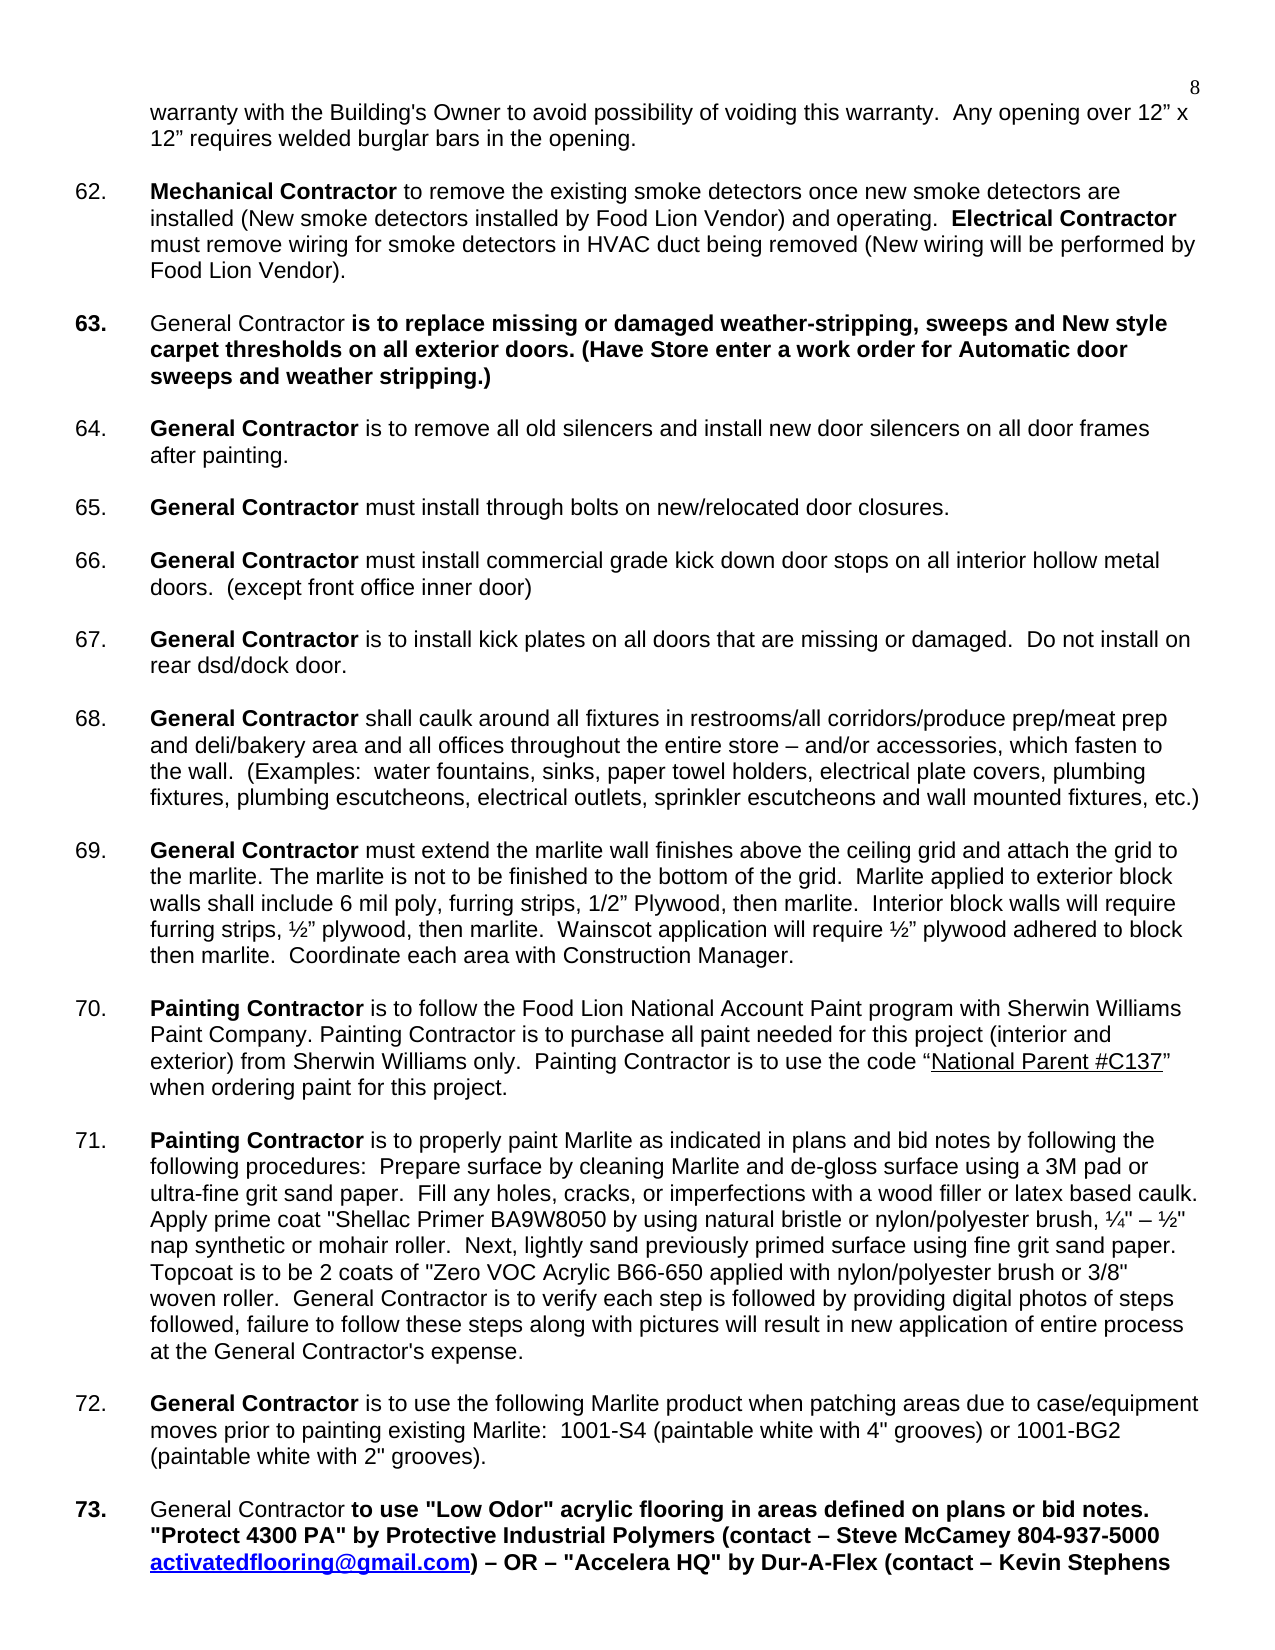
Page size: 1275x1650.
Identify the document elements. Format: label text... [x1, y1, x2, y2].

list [75, 1496, 1200, 1575]
list General Contractor is to remove all old silencers and install new door silencers on all door frames after painting. [75, 415, 1200, 468]
list General Contractor shall caulk around all fixtures in restrooms/all corridors/produce prep/meat prep and deli/bakery area and all offices throughout the entire store – and/or accessories, which fasten to the wall. (Examples: water fountains, sinks, paper towel holders, electrical plate covers, plumbing fixtures, plumbing escutcheons, electrical outlets, sprinkler escutcheons and wall mounted fixtures, etc.) [75, 705, 1200, 811]
list General Contractor must install commercial grade kick down door stops on all interior hollow metal doors. (except front office inner door) [75, 547, 1200, 600]
list General Contractor is to use the following Marlite product when patching areas due to case/equipment moves prior to painting existing Marlite: 1001-S4 (paintable white with 4" grooves) or 1001-BG2 (paintable white with 2" grooves). [75, 1390, 1200, 1469]
list General Contractor must install through bolts on new/relocated door closures. [75, 494, 1200, 521]
list General Contractor is to replace missing or damaged weather-stripping, sweeps and New style carpet thresholds on all exterior doors. (Have Store enter a work order for Automatic door sweeps and weather stripping.) [75, 310, 1200, 389]
list General Contractor must extend the marlite wall finishes above the ceiling grid and attach the grid to the marlite. The marlite is not to be finished to the bottom of the grid. Marlite applied to exterior block walls shall include 6 mil poly, furring strips, 1/2” Plywood, then marlite. Interior block walls will require furring strips, ½” plywood, then marlite. Wainscot application will require ½” plywood adhered to block then marlite. Coordinate each area with Construction Manager. [75, 837, 1200, 969]
list General Contractor is to install kick plates on all doors that are missing or damaged. Do not install on rear dsd/dock door. [75, 626, 1200, 679]
list Mechanical Contractor to remove the existing smoke detectors once new smoke detectors are installed (New smoke detectors installed by Food Lion Vendor) and operating. Electrical Contractor must remove wiring for smoke detectors in HVAC duct being removed (New wiring will be performed by Food Lion Vendor). [75, 178, 1200, 283]
list Painting Contractor is to properly paint Marlite as indicated in plans and bid notes by following the following procedures: Prepare surface by cleaning Marlite and de-gloss surface using a 3M pad or ultra-fine grit sand paper. Fill any holes, cracks, or imperfections with a wood filler or latex based caulk. Apply prime coat "Shellac Primer BA9W8050 by using natural bristle or nylon/polyester brush, ¼" – ½" nap synthetic or mohair roller. Next, lightly sand previously primed surface using fine grit sand paper. Topcoat is to be 2 coats of "Zero VOC Acrylic B66-650 applied with nylon/polyester brush or 3/8" woven roller. General Contractor is to verify each step is followed by providing digital photos of steps followed, failure to follow these steps along with pictures will result in new application of entire process at the General Contractor's expense. [75, 1127, 1200, 1364]
list Painting Contractor is to follow the Food Lion National Account Paint program with Sherwin Williams Paint Company. Painting Contractor is to purchase all paint needed for this project (interior and exterior) from Sherwin Williams only. Painting Contractor is to use the code “National Parent #C137” when ordering paint for this project. [75, 995, 1200, 1101]
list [75, 99, 1200, 152]
